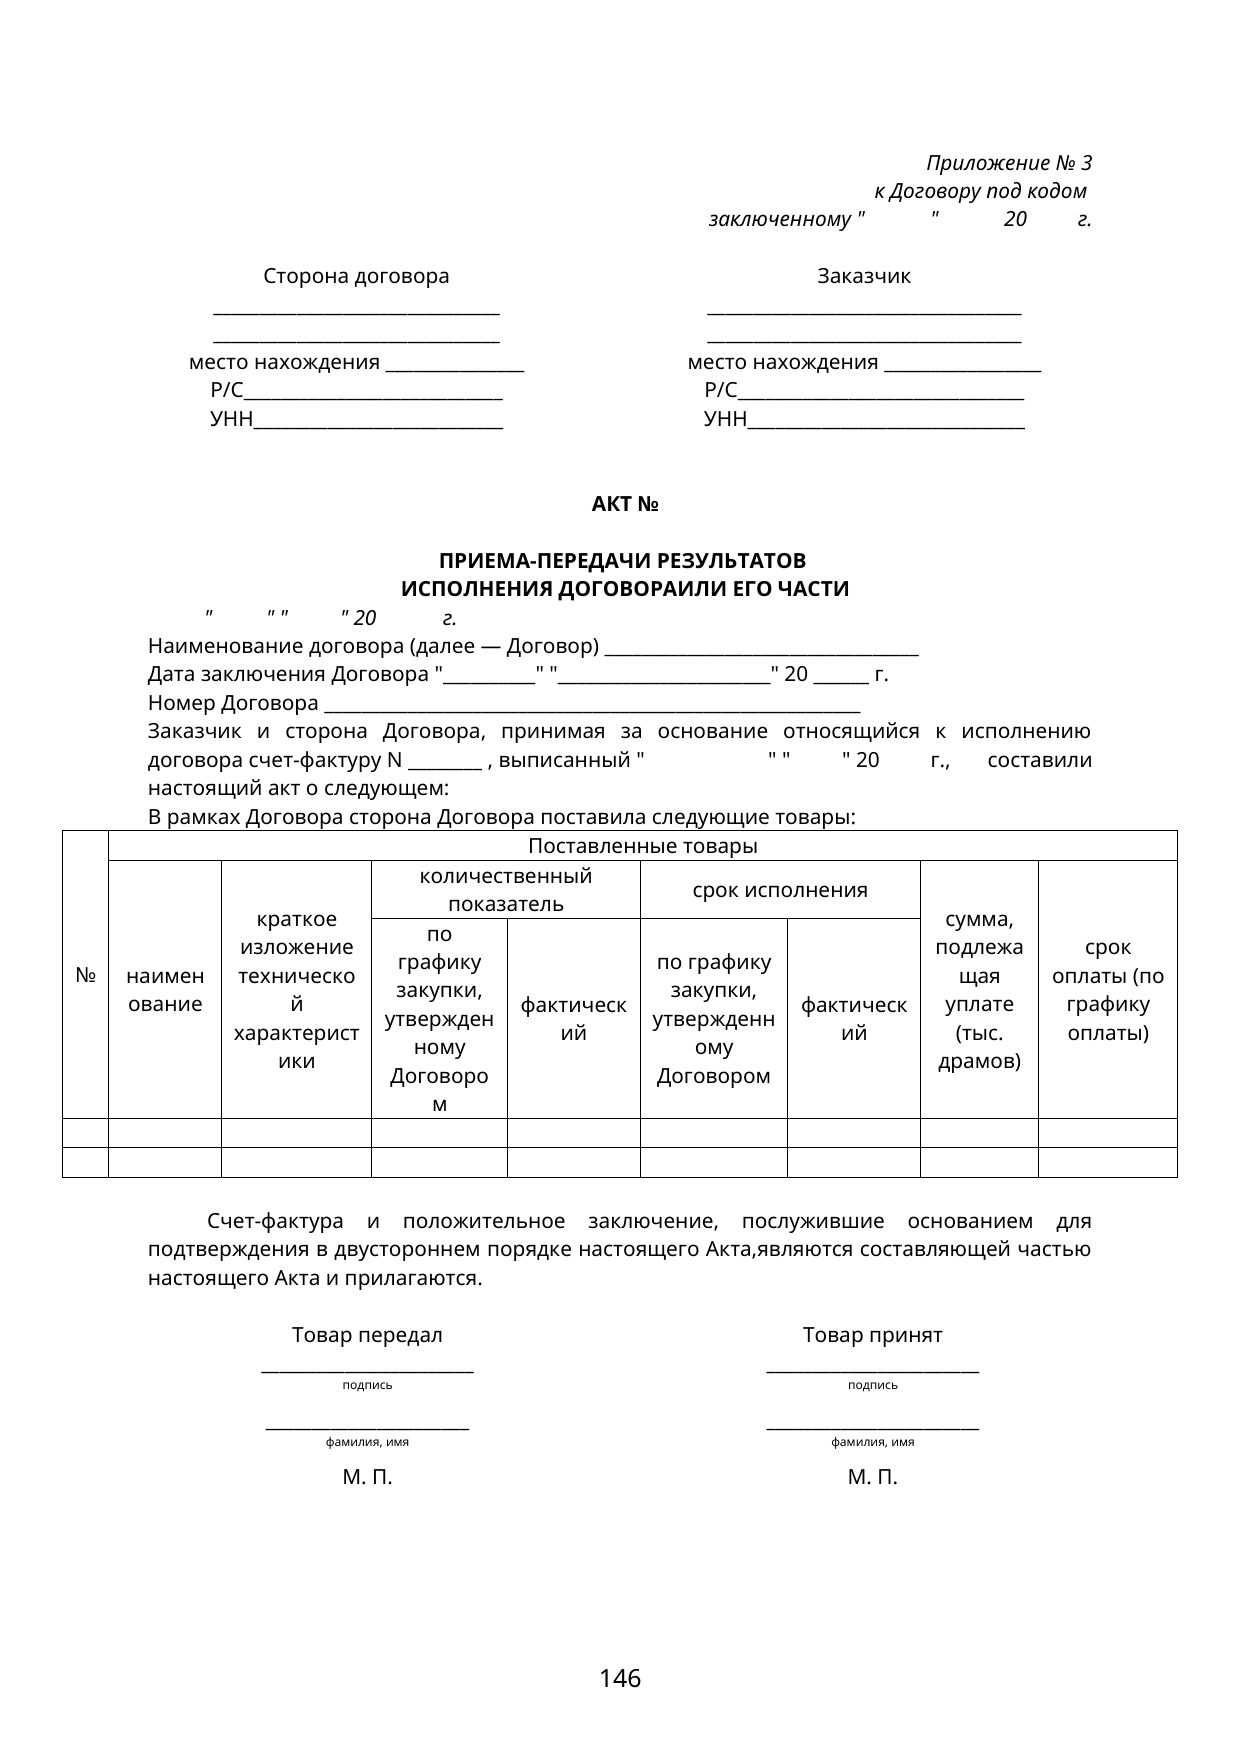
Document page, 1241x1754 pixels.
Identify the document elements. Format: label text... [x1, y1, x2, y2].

table_cell по графику закупки, утвержденному Договором [641, 919, 787, 1118]
text Наименование договора (далее — Договор) __________________________________ [148, 631, 1092, 659]
table_header Товар принят [620, 1320, 1126, 1348]
table_cell срок исполнения [641, 861, 920, 918]
text ПРИЕМА-ПЕРЕДАЧИ РЕЗУЛЬТАТОВ ИСПОЛНЕНИЯ ДОГОВОРАИЛИ ЕГО ЧАСТИ [207, 546, 1044, 603]
table_cell _______________________ подпись [620, 1348, 1126, 1405]
table_cell [222, 1148, 371, 1177]
table_header Заказчик __________________________________ __________________________________ место нахождения _________________ Р/С_______________________________ УНН______________________________ [601, 261, 1128, 432]
text Дата заключения Договора "__________" "_______________________" 20 ______ г. [148, 659, 1092, 688]
table_header Сторона договора _______________________________ _______________________________ место нахождения _______________ Р/С____________________________ УНН___________________________ [112, 261, 601, 432]
text к Договору под кодом заключенному " " 20 г. [148, 176, 1092, 233]
table_cell по графику закупки, утвержденному Договором [372, 919, 507, 1118]
table_cell краткое изложение технической характеристики [222, 861, 371, 1118]
table_cell [508, 1148, 640, 1177]
table_cell [921, 1119, 1038, 1147]
table_cell [63, 1148, 108, 1177]
table_cell ______________________ фамилия, имя [115, 1405, 620, 1462]
table_cell [641, 1148, 787, 1177]
table_cell [109, 1119, 221, 1147]
table_cell М. П. [115, 1462, 620, 1491]
table_cell количественный показатель [372, 861, 640, 918]
text " " " " 20 г. [148, 603, 1092, 631]
table_cell [372, 1148, 507, 1177]
text Заказчик и сторона Договора, принимая за основание относящийся к исполнению договора счет-фактуру N ________ , выписанный " " " " 20 г., составили настоящий акт о следующем: [148, 716, 1092, 802]
text АКТ № [207, 489, 1044, 517]
text Приложение № 3 [148, 148, 1092, 176]
text В рамках Договора сторона Договора поставила следующие товары: [148, 802, 1092, 830]
table_header № [63, 831, 108, 1118]
table_cell срок оплаты (по графику оплаты) [1039, 861, 1177, 1118]
table_cell М. П. [620, 1462, 1126, 1491]
table_cell фактический [788, 919, 920, 1118]
table_header Поставленные товары [109, 831, 1177, 860]
table_cell [372, 1119, 507, 1147]
table_cell [508, 1119, 640, 1147]
table_cell [63, 1119, 108, 1147]
table_cell [641, 1119, 787, 1147]
text Счет-фактура и положительное заключение, послужившие основанием для подтверждения в двустороннем порядке настоящего Акта,являются составляющей частью настоящего Акта и прилагаются. [148, 1206, 1092, 1291]
table_cell [1039, 1148, 1177, 1177]
table_cell сумма, подлежащая уплате (тыс. драмов) [921, 861, 1038, 1118]
table_cell [788, 1148, 920, 1177]
table_cell [921, 1148, 1038, 1177]
table_cell наименование [109, 861, 221, 1118]
table_cell _______________________ фамилия, имя [620, 1405, 1126, 1462]
table_header Товар передал [115, 1320, 620, 1348]
table_cell _______________________ подпись [115, 1348, 620, 1405]
table_cell фактический [508, 919, 640, 1118]
table_cell [222, 1119, 371, 1147]
table_cell [788, 1119, 920, 1147]
table_cell [109, 1148, 221, 1177]
table_cell [1039, 1119, 1177, 1147]
text Номер Договора __________________________________________________________ [148, 688, 1092, 716]
